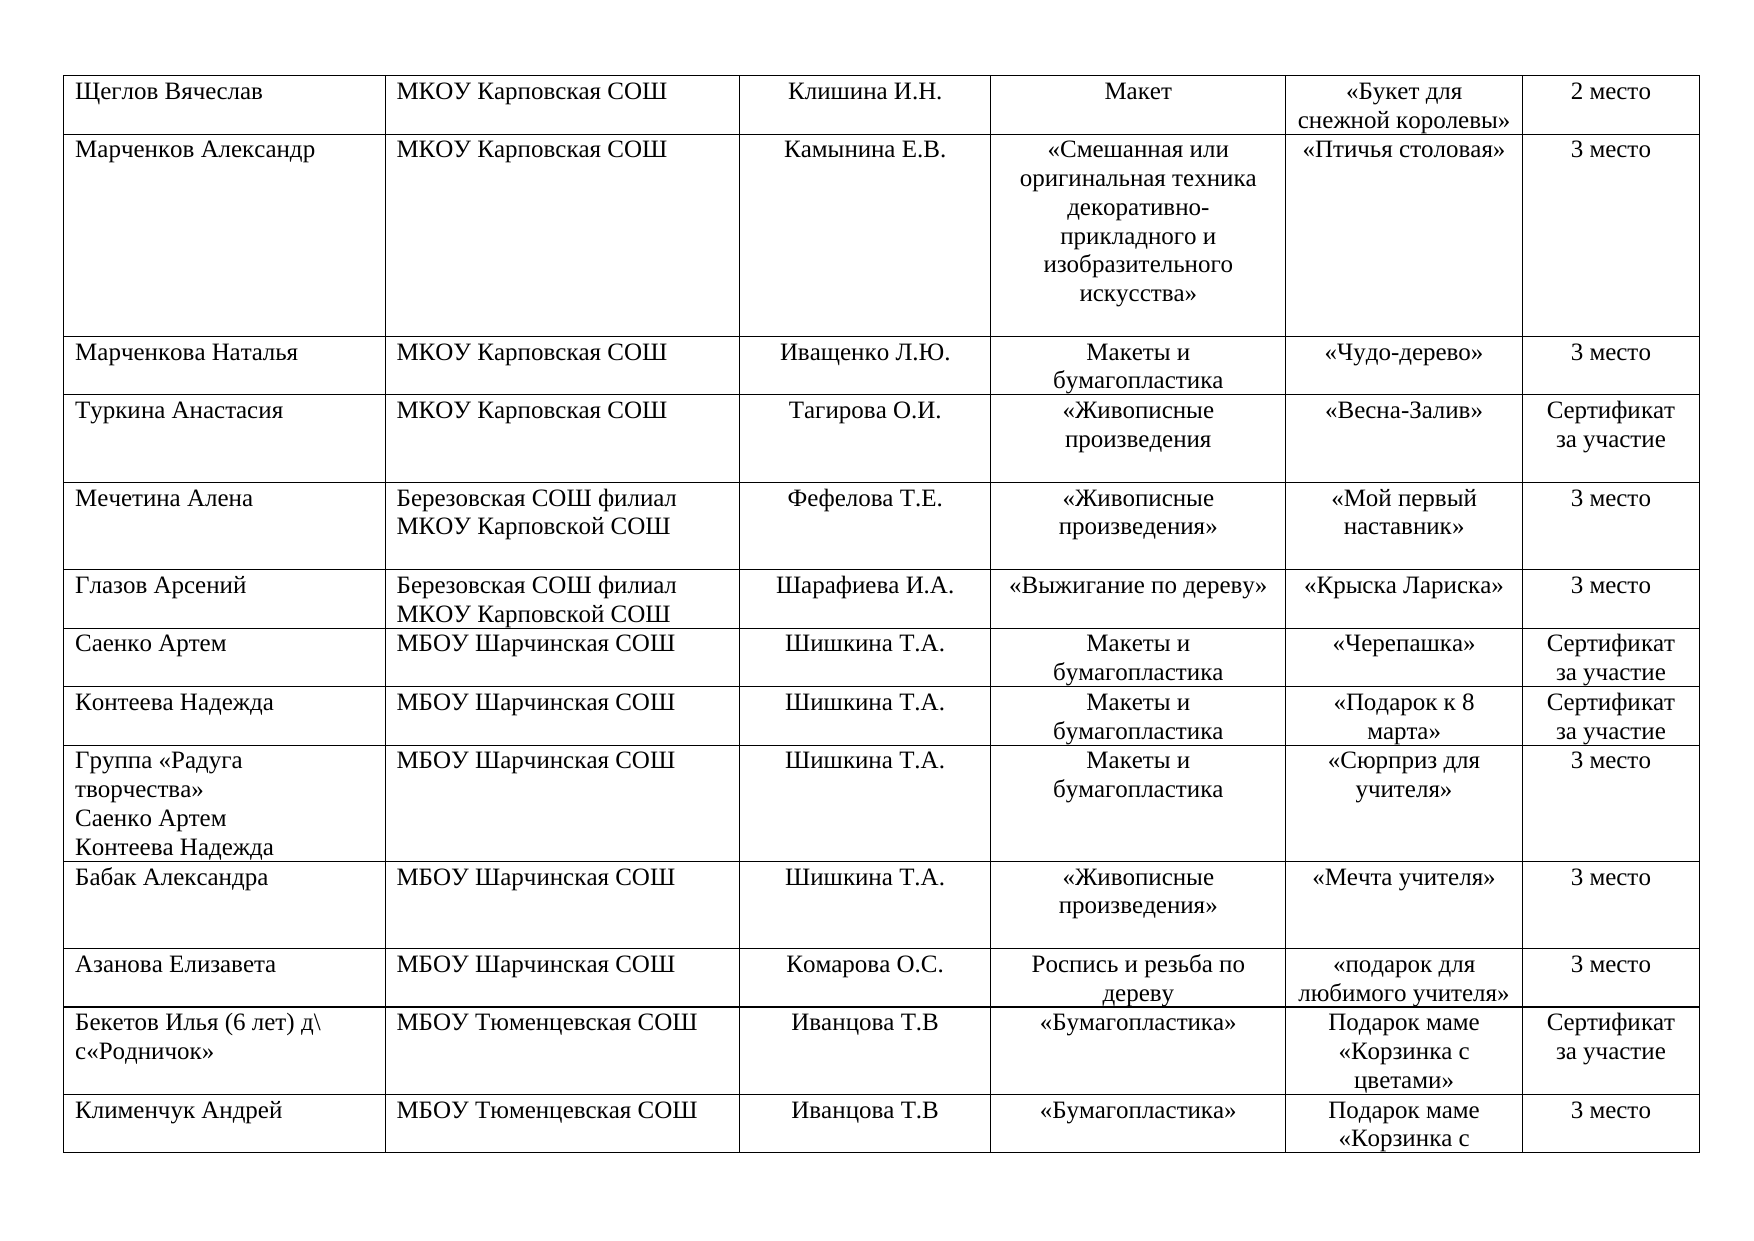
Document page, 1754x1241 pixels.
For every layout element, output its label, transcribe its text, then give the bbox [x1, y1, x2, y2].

table_cell Мечетина Алена [64, 483, 385, 569]
table_cell Контеева Надежда [64, 687, 385, 744]
table_cell Сертификат за участие [1523, 687, 1699, 744]
table_cell Туркина Анастасия [64, 395, 385, 482]
table_cell Сертификат за участие [1523, 629, 1699, 686]
table_cell МБОУ Шарчинская СОШ [386, 746, 739, 861]
table_cell 3 место [1523, 337, 1699, 394]
table_cell МБОУ Шарчинская СОШ [386, 687, 739, 744]
table_cell Макеты и бумагопластика [991, 687, 1285, 744]
table_cell 3 место [1523, 135, 1699, 336]
table_cell «Подарок к 8 марта» [1286, 687, 1522, 744]
table_cell «Живописные произведения [991, 395, 1285, 482]
table_cell Шишкина Т.А. [740, 746, 990, 861]
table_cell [1286, 1095, 1522, 1152]
table_cell «Весна-Залив» [1286, 395, 1522, 482]
table_cell 3 место [1523, 483, 1699, 569]
table_cell «Мечта учителя» [1286, 862, 1522, 948]
table_cell Марченкова Наталья [64, 337, 385, 394]
table_cell Шишкина Т.А. [740, 687, 990, 744]
table_cell МБОУ Шарчинская СОШ [386, 629, 739, 686]
table_cell «Сюрприз для учителя» [1286, 746, 1522, 861]
table_cell МБОУ Шарчинская СОШ [386, 862, 739, 948]
table_cell «Бумагопластика» [991, 1008, 1285, 1094]
table_cell Бекетов Илья (6 лет) д\с«Родничок» [64, 1008, 385, 1094]
table_cell Иванцова Т.В [740, 1008, 990, 1094]
table_cell 3 место [1523, 1095, 1699, 1152]
table_cell Березовская СОШ филиал МКОУ Карповской СОШ [386, 483, 739, 569]
table_cell Подарок маме «Корзинка с цветами» [1286, 1008, 1522, 1094]
table_cell Макеты и бумагопластика [991, 337, 1285, 394]
table_cell «Живописные произведения» [991, 483, 1285, 569]
table_cell Комарова О.С. [740, 949, 990, 1006]
table_cell МКОУ Карповская СОШ [386, 135, 739, 336]
table_cell «Живописные произведения» [991, 862, 1285, 948]
table_cell Тагирова О.И. [740, 395, 990, 482]
table_cell «Выжигание по дереву» [991, 570, 1285, 627]
table_cell 3 место [1523, 862, 1699, 948]
table_cell Глазов Арсений [64, 570, 385, 627]
table_cell Щеглов Вячеслав [64, 76, 385, 133]
table_cell 3 место [1523, 746, 1699, 861]
table_cell Фефелова Т.Е. [740, 483, 990, 569]
table_cell 2 место [1523, 76, 1699, 133]
table_cell «Мой первый наставник» [1286, 483, 1522, 569]
table_cell «Птичья столовая» [1286, 135, 1522, 336]
table_cell Сертификат за участие [1523, 395, 1699, 482]
table_cell «Бумагопластика» [991, 1095, 1285, 1152]
table_cell «подарок для любимого учителя» [1286, 949, 1522, 1006]
table_cell Шарафиева И.А. [740, 570, 990, 627]
table_cell Азанова Елизавета [64, 949, 385, 1006]
table_cell Роспись и резьба по дереву [991, 949, 1285, 1006]
table_cell Марченков Александр [64, 135, 385, 336]
table_cell МБОУ Шарчинская СОШ [386, 949, 739, 1006]
table_cell «Крыска Лариска» [1286, 570, 1522, 627]
table_cell Макеты и бумагопластика [991, 746, 1285, 861]
table_cell Камынина Е.В. [740, 135, 990, 336]
table_cell 3 место [1523, 949, 1699, 1006]
table_cell Группа «Радуга творчества» Саенко Артем Контеева Надежда [64, 746, 385, 861]
table_cell Сертификат за участие [1523, 1008, 1699, 1094]
table_cell Клишина И.Н. [740, 76, 990, 133]
table_cell Шишкина Т.А. [740, 862, 990, 948]
table_cell МКОУ Карповская СОШ [386, 337, 739, 394]
table_cell Макеты и бумагопластика [991, 629, 1285, 686]
table_cell «Чудо-дерево» [1286, 337, 1522, 394]
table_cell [386, 1095, 739, 1152]
table_cell Березовская СОШ филиал МКОУ Карповской СОШ [386, 570, 739, 627]
table_cell «Букет для снежной королевы» [1286, 76, 1522, 133]
table_cell Саенко Артем [64, 629, 385, 686]
table_cell Шишкина Т.А. [740, 629, 990, 686]
table_cell Бабак Александра [64, 862, 385, 948]
table_cell Иванцова Т.В [740, 1095, 990, 1152]
table_cell Иващенко Л.Ю. [740, 337, 990, 394]
table_cell Клименчук Андрей [64, 1095, 385, 1152]
table_cell Макет [991, 76, 1285, 133]
table_cell «Черепашка» [1286, 629, 1522, 686]
table_cell 3 место [1523, 570, 1699, 627]
table_cell «Смешанная или оригинальная техника декоративно-прикладного и изобразительного искусства» [991, 135, 1285, 336]
table_cell МБОУ Тюменцевская СОШ [386, 1008, 739, 1094]
table_cell МКОУ Карповская СОШ [386, 76, 739, 133]
table_cell МКОУ Карповская СОШ [386, 395, 739, 482]
